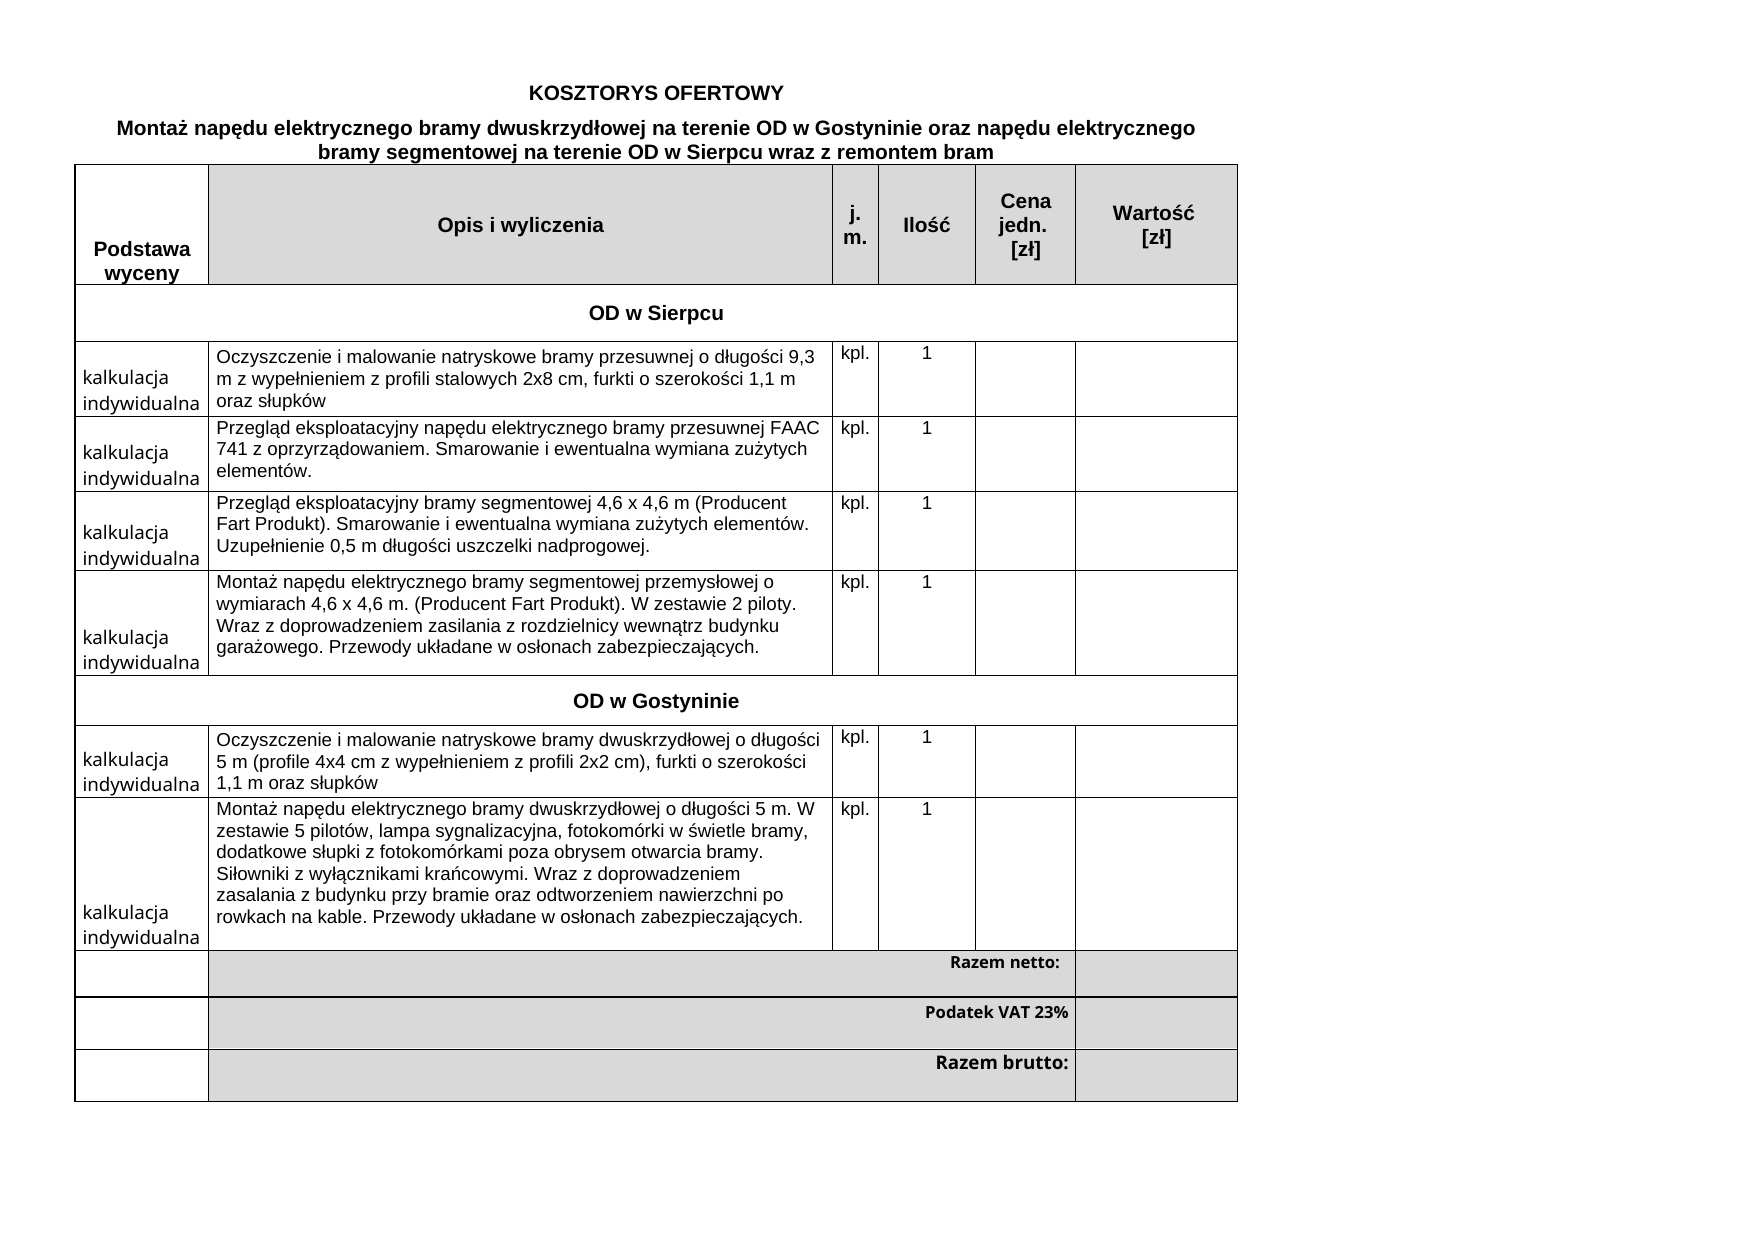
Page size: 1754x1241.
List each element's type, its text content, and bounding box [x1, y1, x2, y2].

table_cell kpl. [833, 417, 878, 491]
table_cell Przegląd eksploatacyjny napędu elektrycznego bramy przesuwnej FAAC 741 z oprzyrządowaniem. Smarowanie i ewentualna wymiana zużytych elementów. [209, 417, 832, 491]
table_cell [1076, 951, 1237, 996]
table_cell [1076, 342, 1237, 416]
table_cell [976, 342, 1075, 416]
table_cell kpl. [833, 726, 878, 797]
table_cell [1076, 417, 1237, 491]
table_cell kalkulacja indywidualna [76, 798, 208, 950]
table_cell [1076, 492, 1237, 570]
table_cell Razem brutto: [209, 1050, 1075, 1101]
table_cell [976, 492, 1075, 570]
table_cell Przegląd eksploatacyjny bramy segmentowej 4,6 x 4,6 m (Producent Fart Produkt). Smarowanie i ewentualna wymiana zużytych elementów. Uzupełnienie 0,5 m długości uszczelki nadprogowej. [209, 492, 832, 570]
table_cell [76, 1050, 208, 1101]
table_cell [1076, 1050, 1237, 1101]
table_cell kalkulacja indywidualna [76, 726, 208, 797]
table_cell kalkulacja indywidualna [76, 492, 208, 570]
table_cell kalkulacja indywidualna [76, 417, 208, 491]
table_cell [1076, 571, 1237, 675]
table_cell 1 [879, 571, 975, 675]
table_cell Montaż napędu elektrycznego bramy segmentowej przemysłowej o wymiarach 4,6 x 4,6 m. (Producent Fart Produkt). W zestawie 2 piloty. Wraz z doprowadzeniem zasilania z rozdzielnicy wewnątrz budynku garażowego. Przewody układane w osłonach zabezpieczających. [209, 571, 832, 675]
table_cell [76, 998, 208, 1048]
table_cell j. m. [833, 165, 878, 284]
table_cell kpl. [833, 492, 878, 570]
table_header KOSZTORYS OFERTOWY [75, 75, 1237, 105]
table_cell [976, 571, 1075, 675]
table_cell 1 [879, 417, 975, 491]
table_cell 1 [879, 342, 975, 416]
table_cell [976, 726, 1075, 797]
table_cell OD w Sierpcu [76, 285, 1237, 341]
table_cell kpl. [833, 571, 878, 675]
table_cell kalkulacja indywidualna [76, 342, 208, 416]
table_cell [1076, 726, 1237, 797]
table_cell [1076, 998, 1237, 1048]
table_cell kalkulacja indywidualna [76, 571, 208, 675]
table_cell [976, 417, 1075, 491]
table_cell Podatek VAT 23% [209, 998, 1075, 1048]
table_cell kpl. [833, 342, 878, 416]
table_cell [76, 951, 208, 996]
table_cell 1 [879, 726, 975, 797]
table_cell 1 [879, 492, 975, 570]
table_cell 1 [879, 798, 975, 950]
table_cell Oczyszczenie i malowanie natryskowe bramy dwuskrzydłowej o długości 5 m (profile 4x4 cm z wypełnieniem z profili 2x2 cm), furkti o szerokości 1,1 m oraz słupków [209, 726, 832, 797]
table_cell Wartość [zł] [1076, 165, 1237, 284]
table_cell Opis i wyliczenia [209, 165, 832, 284]
table_cell [976, 798, 1075, 950]
table_cell Razem netto: [209, 951, 1075, 996]
table_cell Ilość [879, 165, 975, 284]
table_cell Montaż napędu elektrycznego bramy dwuskrzydłowej o długości 5 m. W zestawie 5 pilotów, lampa sygnalizacyjna, fotokomórki w świetle bramy, dodatkowe słupki z fotokomórkami poza obrysem otwarcia bramy. Siłowniki z wyłącznikami krańcowymi. Wraz z doprowadzeniem zasalania z budynku przy bramie oraz odtworzeniem nawierzchni po rowkach na kable. Przewody układane w osłonach zabezpieczających. [209, 798, 832, 950]
table_cell OD w Gostyninie [76, 676, 1237, 725]
table_cell kpl. [833, 798, 878, 950]
table_cell Montaż napędu elektrycznego bramy dwuskrzydłowej na terenie OD w Gostyninie oraz napędu elektrycznego bramy segmentowej na terenie OD w Sierpcu wraz z remontem bram [75, 105, 1237, 164]
table_cell Oczyszczenie i malowanie natryskowe bramy przesuwnej o długości 9,3 m z wypełnieniem z profili stalowych 2x8 cm, furkti o szerokości 1,1 m oraz słupków [209, 342, 832, 416]
table_cell Podstawa wyceny [76, 165, 208, 284]
table_cell Cena jedn. [zł] [976, 165, 1075, 284]
table_cell [1076, 798, 1237, 950]
